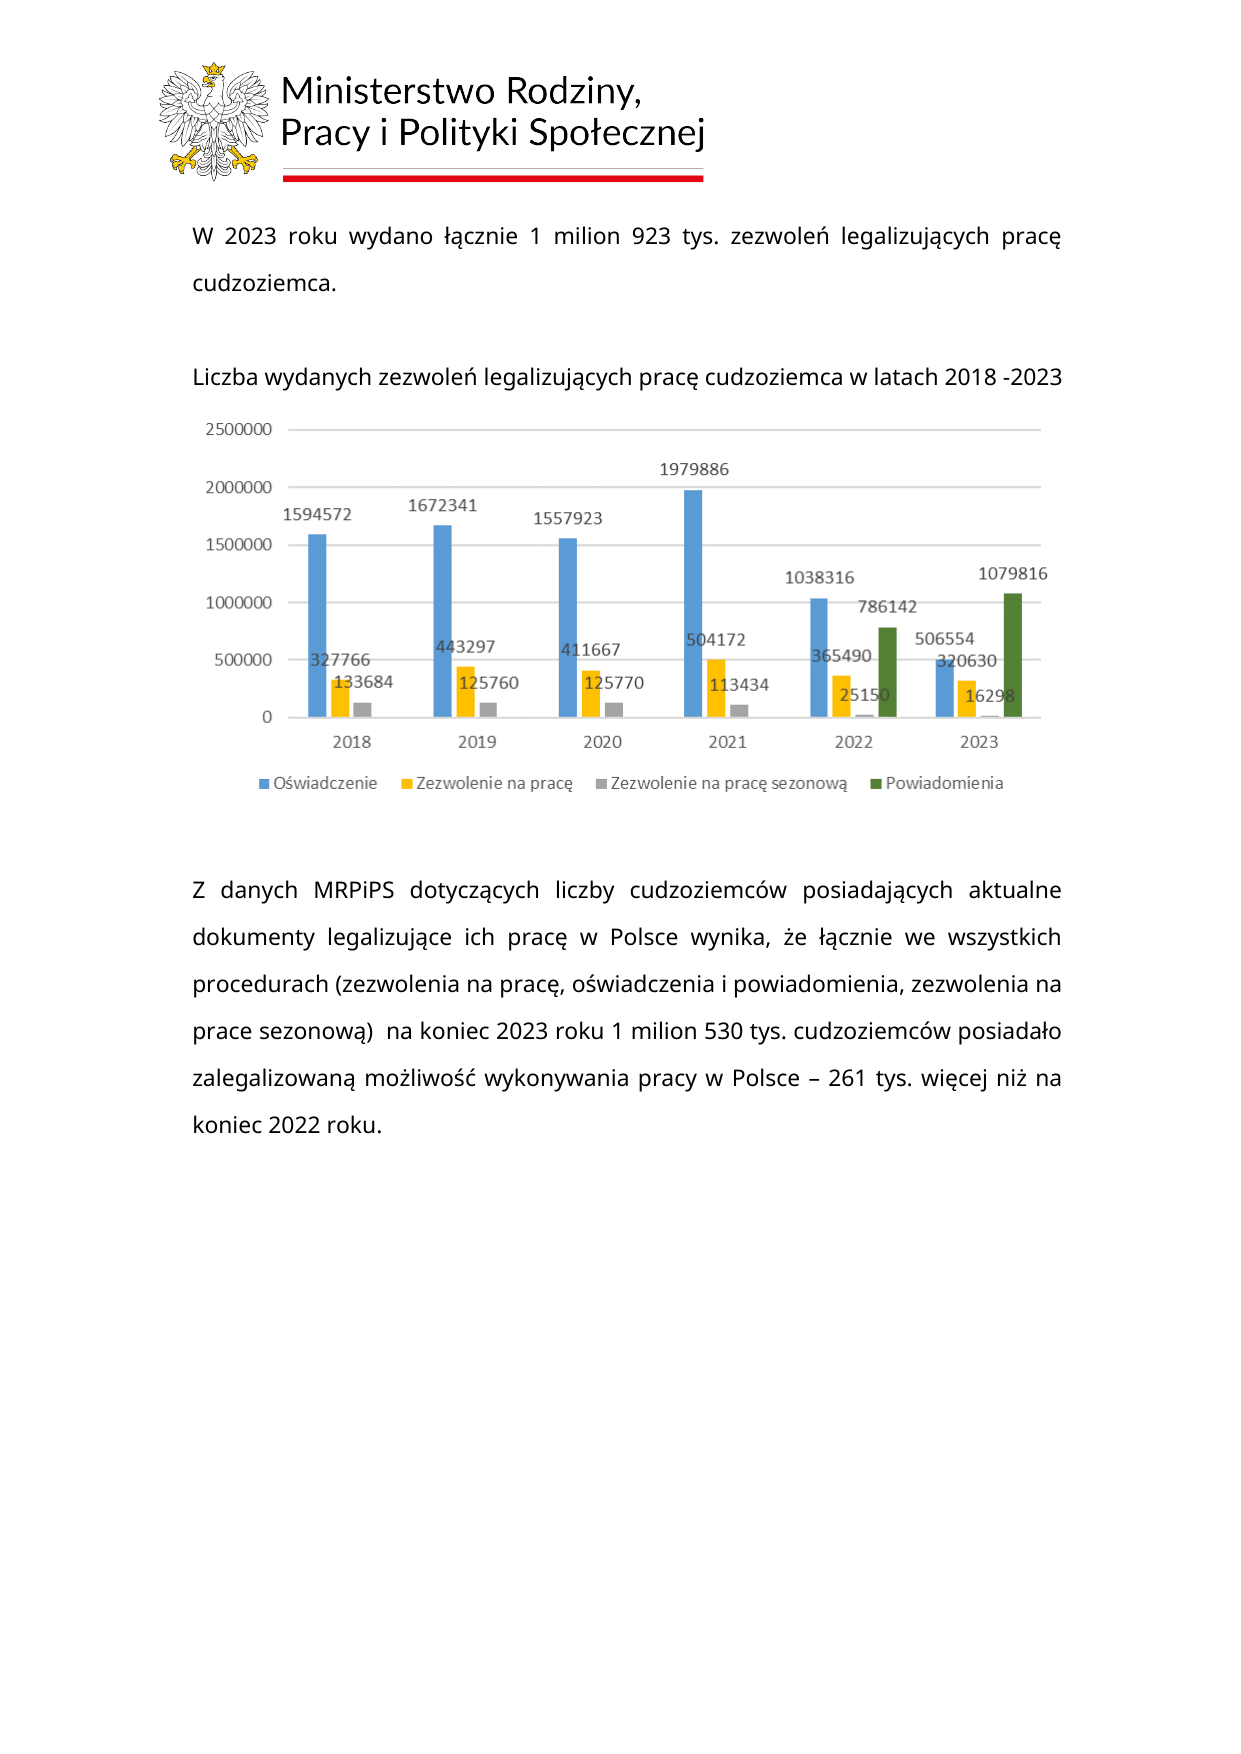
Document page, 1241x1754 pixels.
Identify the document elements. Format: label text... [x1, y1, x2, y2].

picture [192, 407, 1063, 814]
text Z danych MRPiPS dotyczących liczby cudzoziemców posiadających aktualne dokumenty legalizujące ich pracę w Polsce wynika, że łącznie we wszystkich procedurach (zezwolenia na pracę, oświadczenia i powiadomienia, zezwolenia na prace sezonową) na koniec 2023 roku 1 milion 530 tys. cudzoziemców posiadało zalegalizowaną możliwość wykonywania pracy w Polsce – 261 tys. więcej niż na koniec 2022 roku. [192, 874, 1063, 1140]
text W 2023 roku wydano łącznie 1 milion 923 tys. zezwoleń legalizujących pracę cudzoziemca. [192, 220, 1063, 298]
picture [150, 53, 709, 188]
text Liczba wydanych zezwoleń legalizujących pracę cudzoziemca w latach 2018 -2023 [192, 361, 1063, 392]
